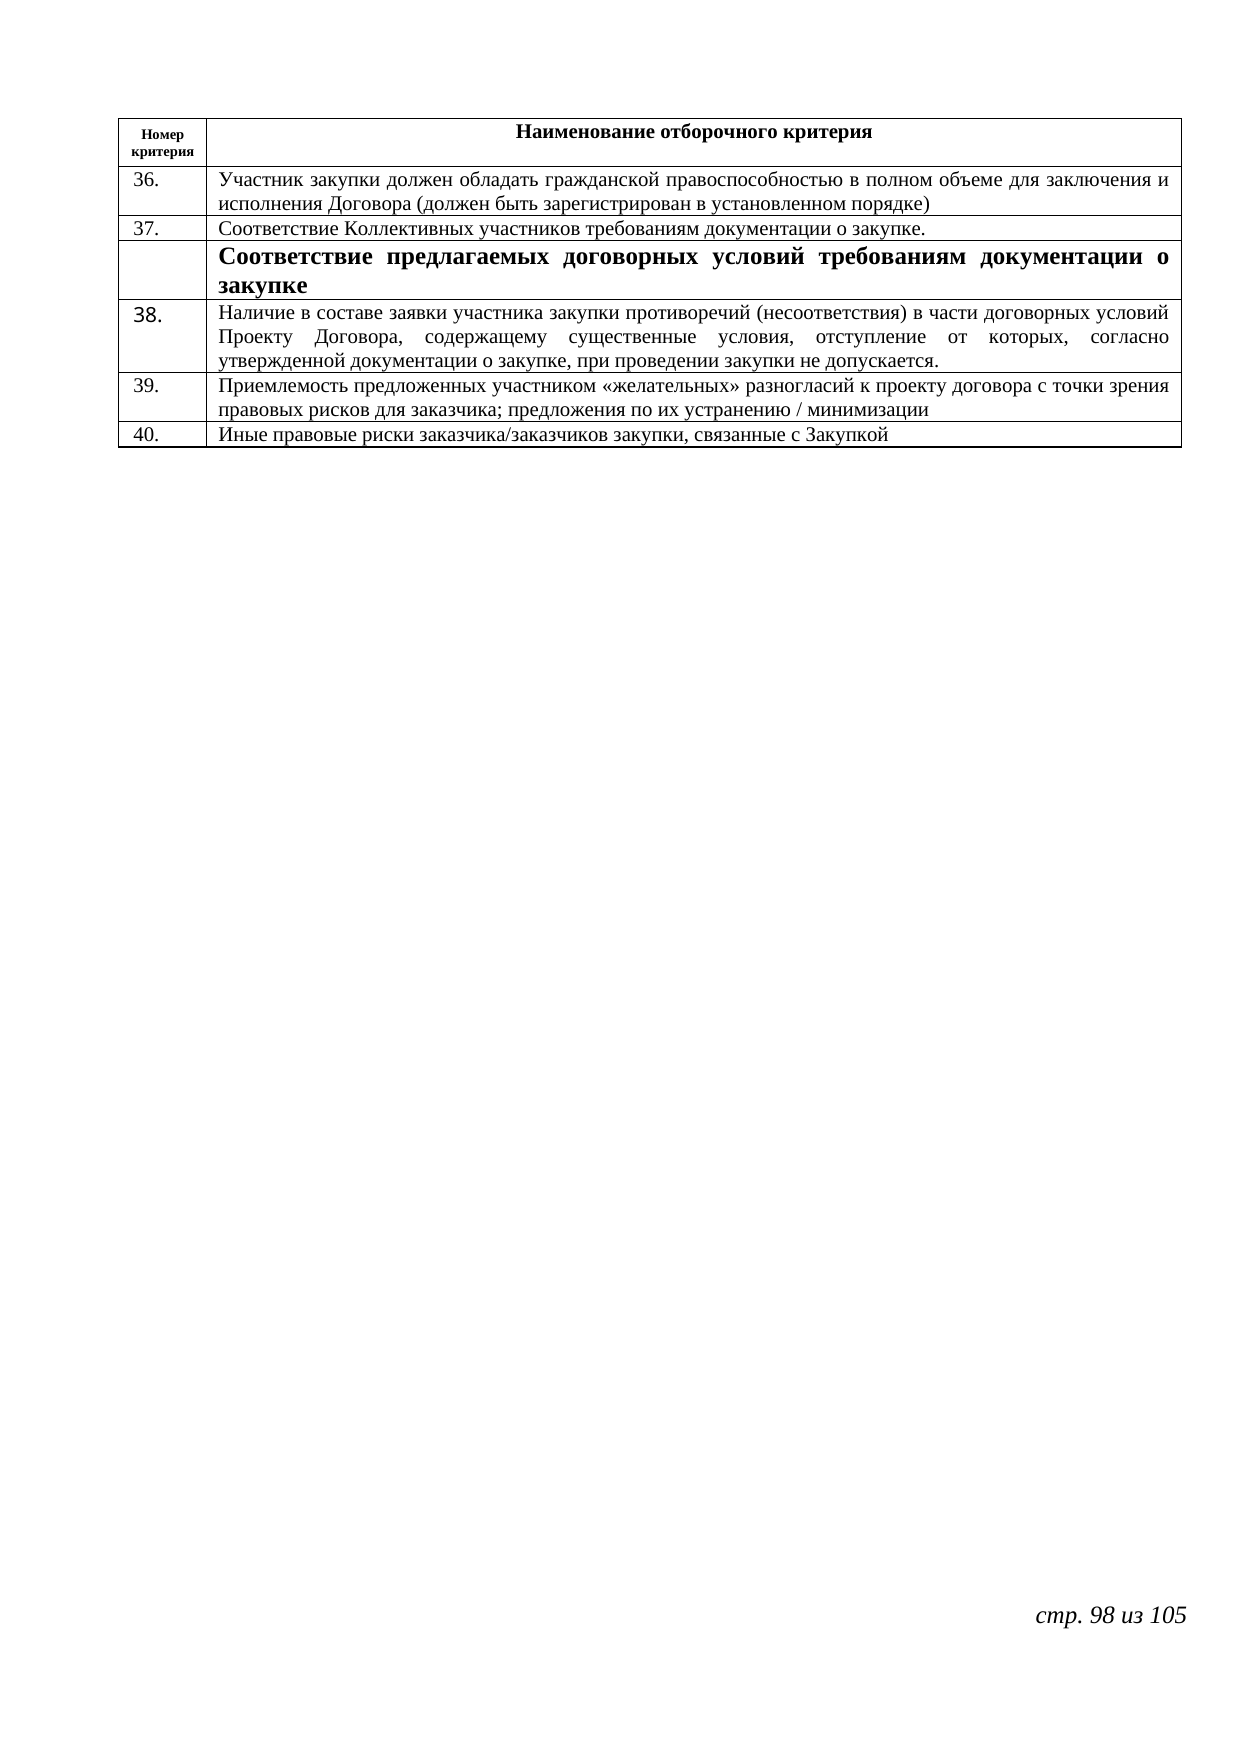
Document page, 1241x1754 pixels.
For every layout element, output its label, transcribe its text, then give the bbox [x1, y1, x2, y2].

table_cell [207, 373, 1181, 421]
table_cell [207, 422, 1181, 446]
table_header Номер критерия [119, 119, 206, 166]
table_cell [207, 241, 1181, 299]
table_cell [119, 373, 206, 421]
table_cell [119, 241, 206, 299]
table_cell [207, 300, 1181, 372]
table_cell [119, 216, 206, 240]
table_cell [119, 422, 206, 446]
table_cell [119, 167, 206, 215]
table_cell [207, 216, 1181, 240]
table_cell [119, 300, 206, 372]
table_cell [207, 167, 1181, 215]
table_header Наименование отборочного критерия [207, 119, 1181, 166]
